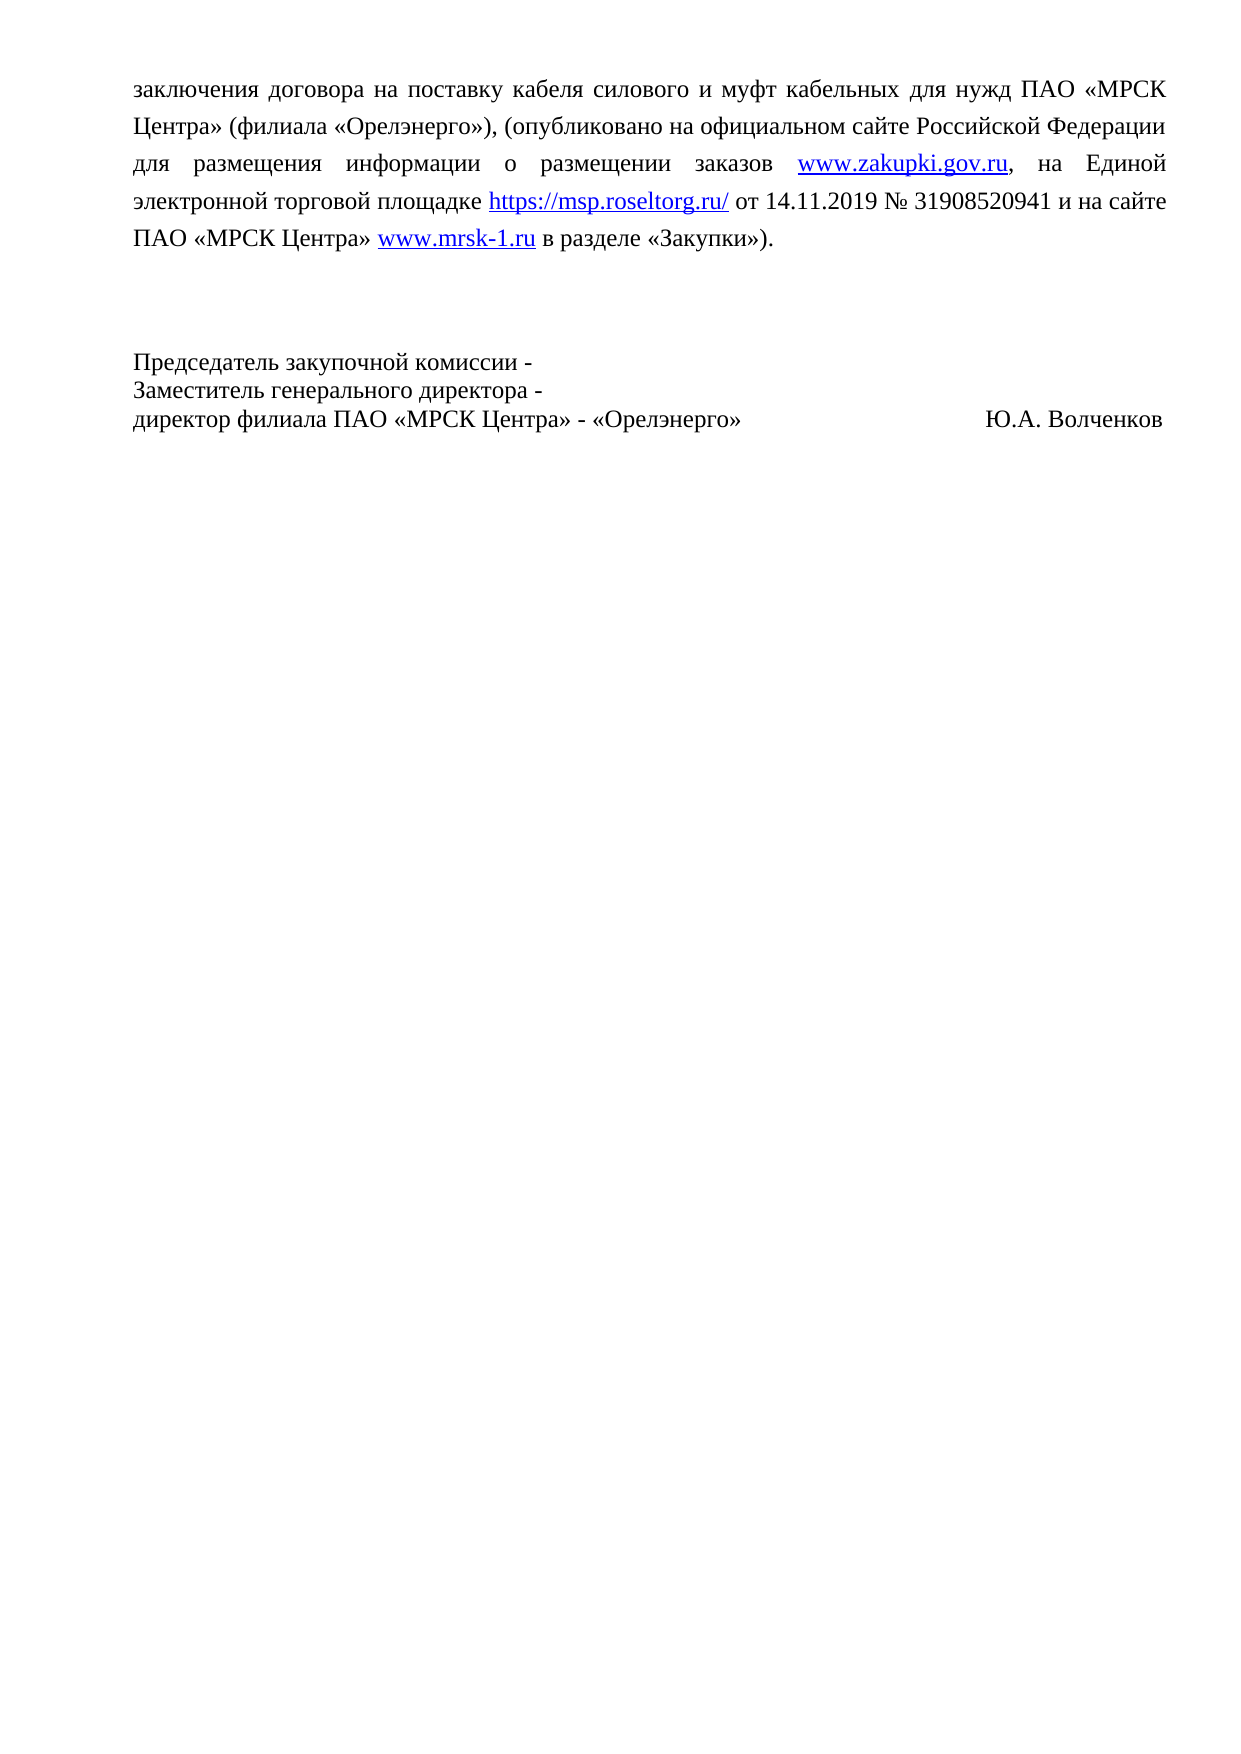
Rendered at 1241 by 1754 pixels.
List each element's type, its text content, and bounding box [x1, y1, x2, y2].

text Председатель закупочной комиссии - [133, 347, 1167, 375]
text директор филиала ПАО «МРСК Центра» - «Орелэнерго» Ю.А. Волченков [133, 404, 1167, 433]
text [133, 74, 1167, 252]
text Заместитель генерального директора - [133, 375, 1167, 404]
